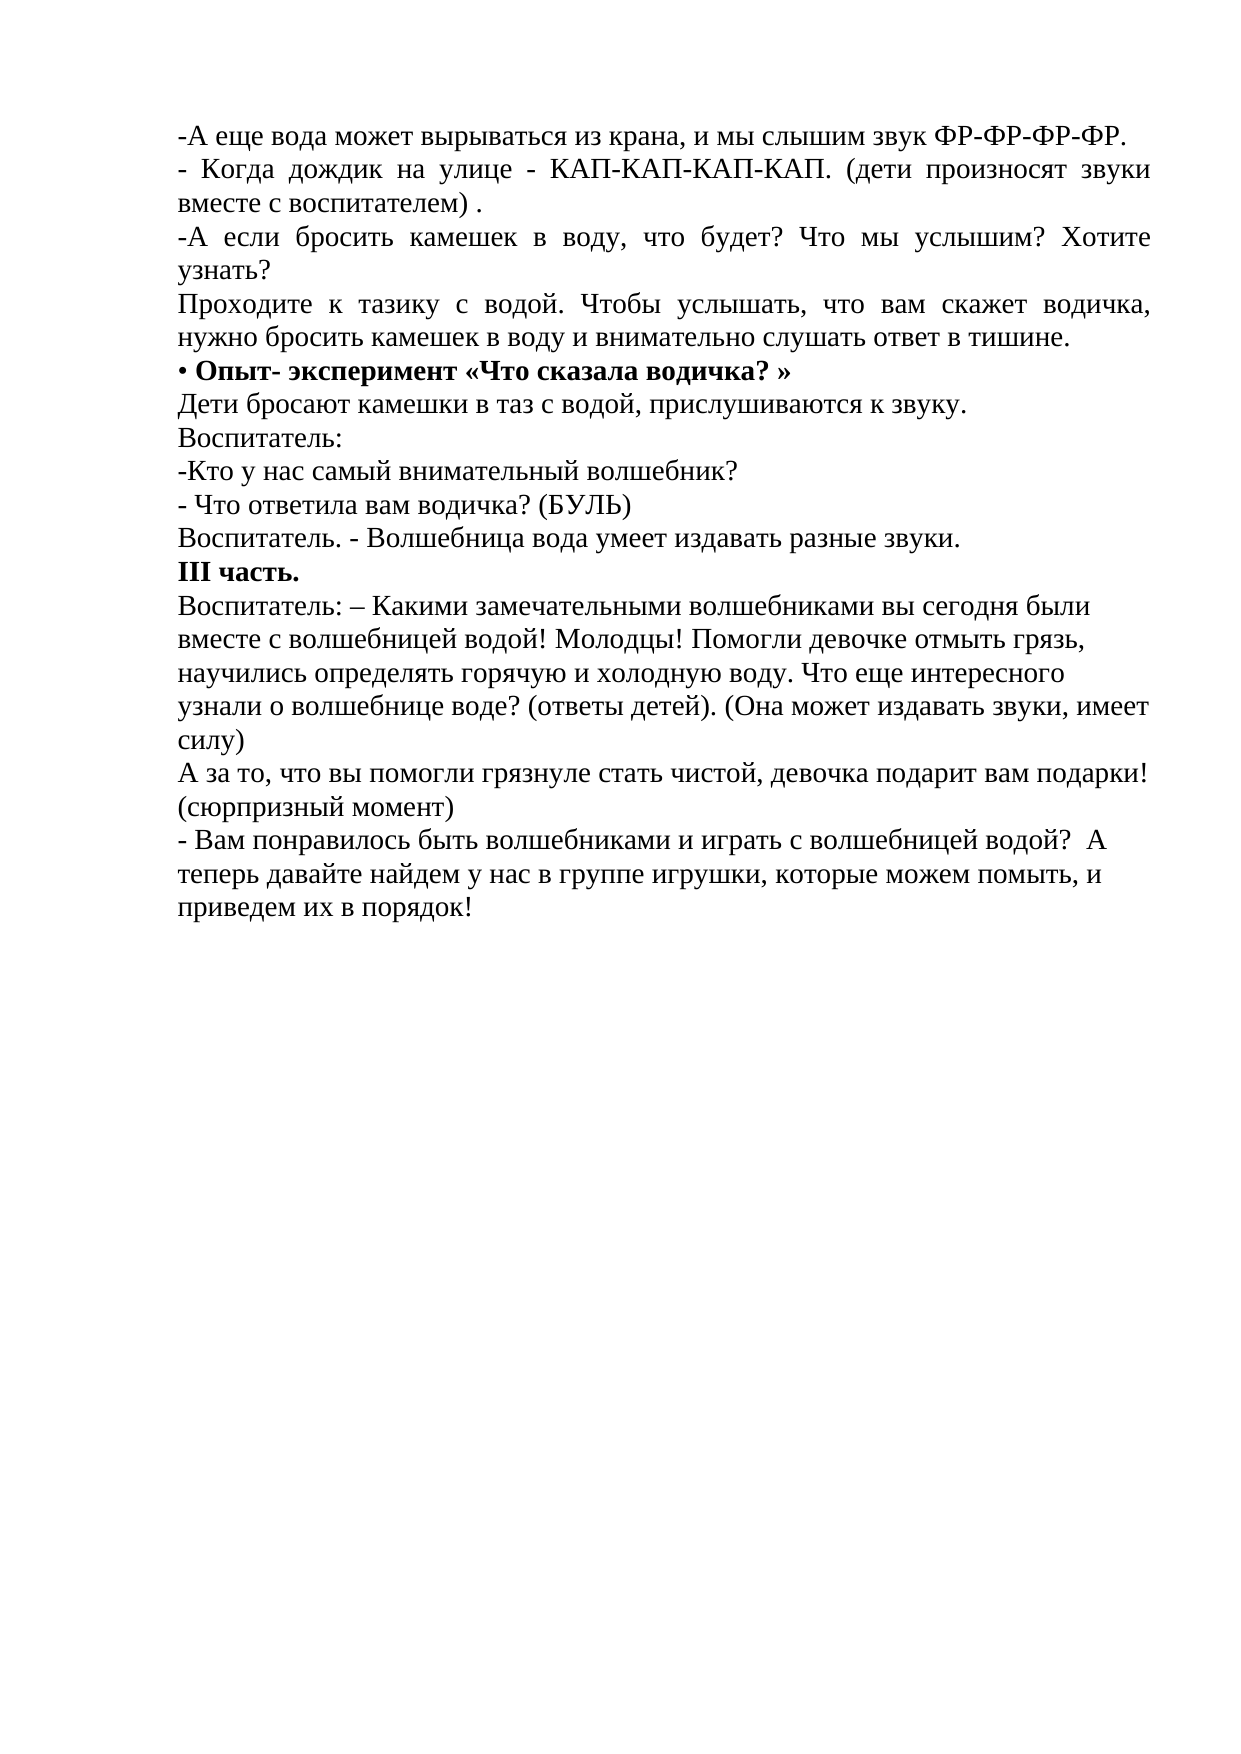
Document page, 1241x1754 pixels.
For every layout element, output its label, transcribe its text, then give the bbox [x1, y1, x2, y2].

text III часть. [177, 554, 1152, 588]
text • Опыт- эксперимент «Что сказала водичка? » [177, 353, 1152, 386]
text Проходите к тазику с водой. Чтобы услышать, что вам скажет водичка, нужно бросить камешек в воду и внимательно слушать ответ в тишине. [177, 286, 1152, 353]
text - Когда дождик на улице - КАП-КАП-КАП-КАП. (дети произносят звуки вместе с воспитателем) . [177, 152, 1152, 219]
text - Что ответила вам водичка? (БУЛЬ) [177, 487, 1152, 521]
text Воспитатель: – Какими замечательными волшебниками вы сегодня были вместе с волшебницей водой! Молодцы! Помогли девочке отмыть грязь, научились определять горячую и холодную воду. Что еще интересного узнали о волшебнице воде? (ответы детей). (Она может издавать звуки, имеет силу) [177, 588, 1152, 755]
text А за то, что вы помогли грязнуле стать чистой, девочка подарит вам подарки! (сюрпризный момент) [177, 755, 1152, 822]
text -Кто у нас самый внимательный волшебник? [177, 453, 1152, 487]
text -А еще вода может вырываться из крана, и мы слышим звук ФР-ФР-ФР-ФР. [177, 118, 1152, 152]
text Воспитатель: [177, 420, 1152, 453]
text -А если бросить камешек в воду, что будет? Что мы услышим? Хотите узнать? [177, 219, 1152, 286]
text - Вам понравилось быть волшебниками и играть с волшебницей водой? А теперь давайте найдем у нас в группе игрушки, которые можем помыть, и приведем их в порядок! [177, 822, 1152, 923]
text Дети бросают камешки в таз с водой, прислушиваются к звуку. [177, 386, 1152, 420]
text Воспитатель. - Волшебница вода умеет издавать разные звуки. [177, 521, 1152, 554]
